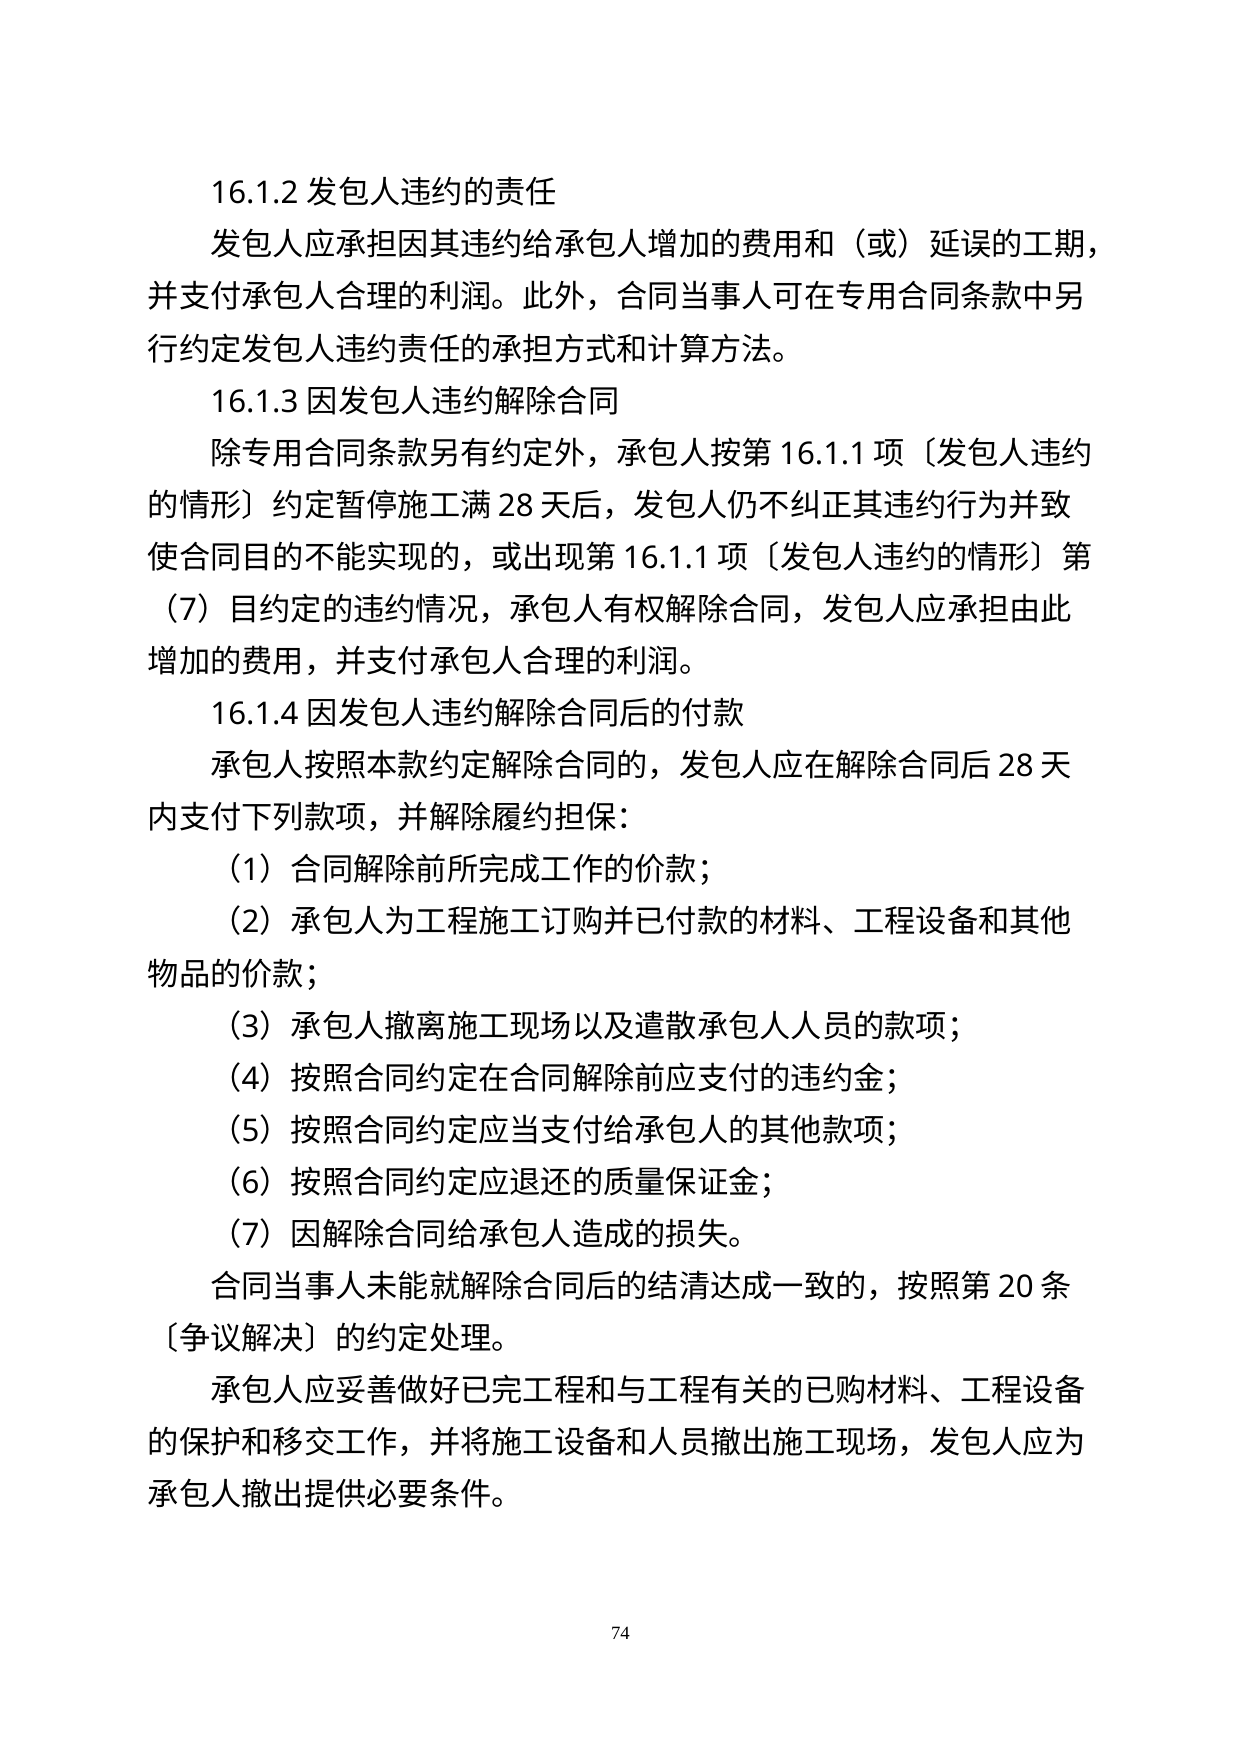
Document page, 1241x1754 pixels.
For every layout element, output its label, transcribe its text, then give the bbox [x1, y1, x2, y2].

text （1）合同解除前所完成工作的价款； [148, 839, 1092, 891]
text 16.1.4 因发包人违约解除合同后的付款 [148, 683, 1092, 735]
text （2）承包人为工程施工订购并已付款的材料、工程设备和其他物品的价款； [148, 891, 1092, 995]
text 合同当事人未能就解除合同后的结清达成一致的，按照第20条〔争议解决〕的约定处理。 [148, 1256, 1092, 1360]
text 承包人按照本款约定解除合同的，发包人应在解除合同后28天内支付下列款项，并解除履约担保： [148, 735, 1092, 839]
text （6）按照合同约定应退还的质量保证金； [148, 1152, 1092, 1204]
text 发包人应承担因其违约给承包人增加的费用和（或）延误的工期，并支付承包人合理的利润。此外，合同当事人可在专用合同条款中另行约定发包人违约责任的承担方式和计算方法。 [148, 214, 1092, 370]
text （4）按照合同约定在合同解除前应支付的违约金； [148, 1047, 1092, 1099]
text 除专用合同条款另有约定外，承包人按第16.1.1项〔发包人违约的情形〕约定暂停施工满28天后，发包人仍不纠正其违约行为并致使合同目的不能实现的，或出现第16.1.1项〔发包人违约的情形〕第（7）目约定的违约情况，承包人有权解除合同，发包人应承担由此增加的费用，并支付承包人合理的利润。 [148, 422, 1092, 683]
text （7）因解除合同给承包人造成的损失。 [148, 1204, 1092, 1256]
text （5）按照合同约定应当支付给承包人的其他款项； [148, 1099, 1092, 1152]
text 16.1.3 因发包人违约解除合同 [148, 370, 1092, 422]
text （3）承包人撤离施工现场以及遣散承包人人员的款项； [148, 995, 1092, 1047]
text 16.1.2 发包人违约的责任 [148, 162, 1092, 214]
text 承包人应妥善做好已完工程和与工程有关的已购材料、工程设备的保护和移交工作，并将施工设备和人员撤出施工现场，发包人应为承包人撤出提供必要条件。 [148, 1360, 1092, 1516]
